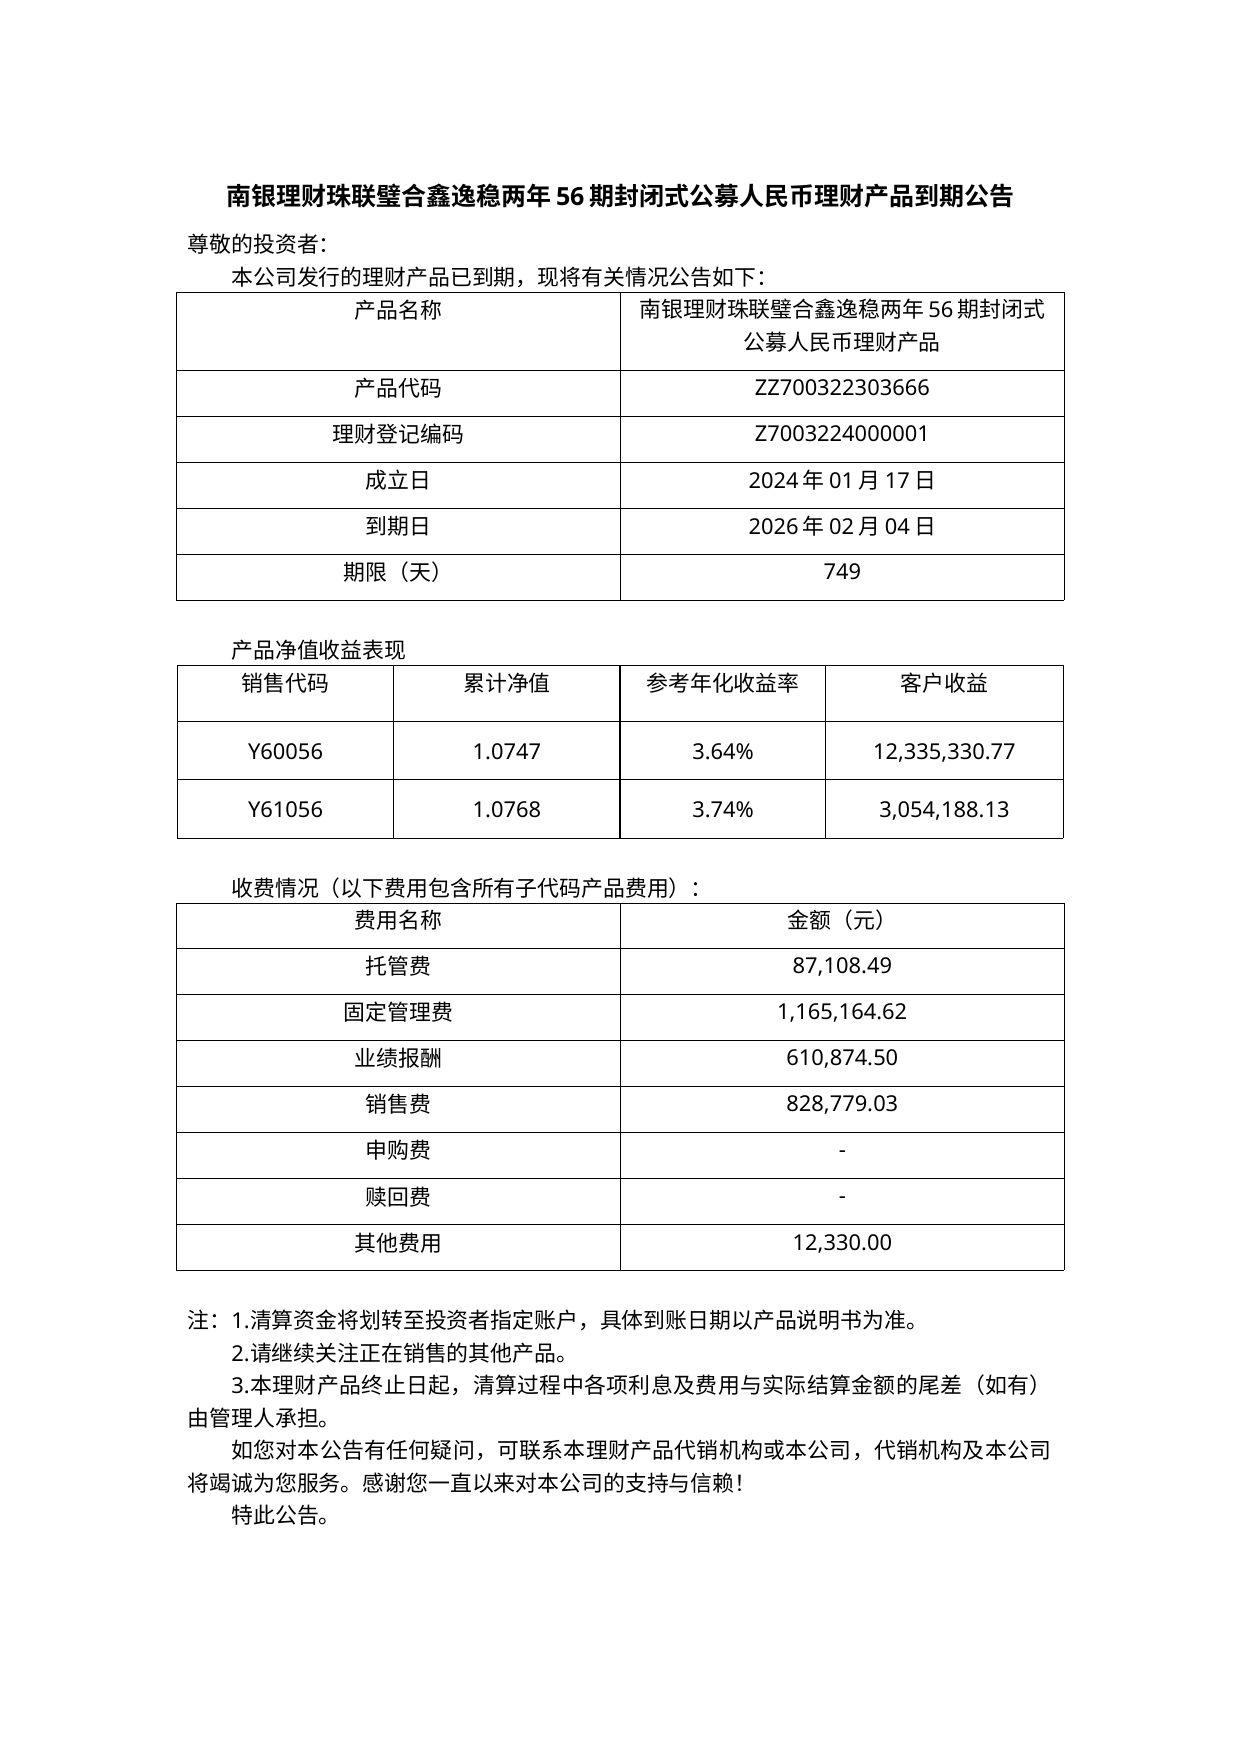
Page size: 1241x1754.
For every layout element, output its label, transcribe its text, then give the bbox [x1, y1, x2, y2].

table_cell 业绩报酬 [177, 1041, 620, 1086]
table_cell 固定管理费 [177, 995, 620, 1040]
table_cell 2026年02月04日 [621, 509, 1064, 554]
table_cell 3.64% [621, 722, 825, 779]
table_cell Y60056 [178, 722, 393, 779]
table_cell 销售费 [177, 1087, 620, 1132]
table_cell 期限（天） [177, 555, 620, 600]
table_header 客户收益 [826, 666, 1063, 721]
table_cell ZZ700322303666 [621, 371, 1064, 416]
table_cell 托管费 [177, 949, 620, 994]
table_cell 12,335,330.77 [826, 722, 1063, 779]
table_cell Z7003224000001 [621, 417, 1064, 462]
table_header 产品名称 [177, 293, 620, 370]
table_cell 1,165,164.62 [621, 995, 1064, 1040]
text 特此公告。 [187, 1498, 1053, 1530]
table_cell 成立日 [177, 463, 620, 508]
table_header 销售代码 [178, 666, 393, 721]
table_cell 610,874.50 [621, 1041, 1064, 1086]
text 2.请继续关注正在销售的其他产品。 [187, 1335, 1053, 1368]
table_cell - [621, 1133, 1064, 1178]
table_cell 1.0768 [394, 780, 619, 837]
text 尊敬的投资者： [187, 227, 1053, 259]
table_cell 3,054,188.13 [826, 780, 1063, 837]
table_header 金额（元） [621, 904, 1064, 948]
table_cell 申购费 [177, 1133, 620, 1178]
table_cell 产品代码 [177, 371, 620, 416]
text 注：1.清算资金将划转至投资者指定账户，具体到账日期以产品说明书为准。 [187, 1303, 1053, 1335]
text 如您对本公告有任何疑问，可联系本理财产品代销机构或本公司，代销机构及本公司将竭诚为您服务。感谢您一直以来对本公司的支持与信赖！ [187, 1433, 1053, 1498]
text 3.本理财产品终止日起，清算过程中各项利息及费用与实际结算金额的尾差（如有）由管理人承担。 [187, 1368, 1053, 1433]
text 收费情况（以下费用包含所有子代码产品费用）： [187, 870, 1053, 903]
table_cell - [621, 1179, 1064, 1224]
table_header 费用名称 [177, 904, 620, 948]
text 南银理财珠联璧合鑫逸稳两年56期封闭式公募人民币理财产品到期公告 [187, 162, 1053, 227]
table_cell 87,108.49 [621, 949, 1064, 994]
table_header 南银理财珠联璧合鑫逸稳两年56期封闭式公募人民币理财产品 [621, 293, 1064, 370]
table_cell 2024年01月17日 [621, 463, 1064, 508]
table_cell 到期日 [177, 509, 620, 554]
table_cell 3.74% [621, 780, 825, 837]
table_cell 1.0747 [394, 722, 619, 779]
table_cell 12,330.00 [621, 1225, 1064, 1270]
table_cell 828,779.03 [621, 1087, 1064, 1132]
table_header 累计净值 [394, 666, 619, 721]
table_header 参考年化收益率 [621, 666, 825, 721]
table_cell 理财登记编码 [177, 417, 620, 462]
table_cell 749 [621, 555, 1064, 600]
text 本公司发行的理财产品已到期，现将有关情况公告如下： [187, 259, 1053, 292]
text 产品净值收益表现 [187, 633, 1053, 665]
table_cell Y61056 [178, 780, 393, 837]
table_cell 其他费用 [177, 1225, 620, 1270]
table_cell 赎回费 [177, 1179, 620, 1224]
